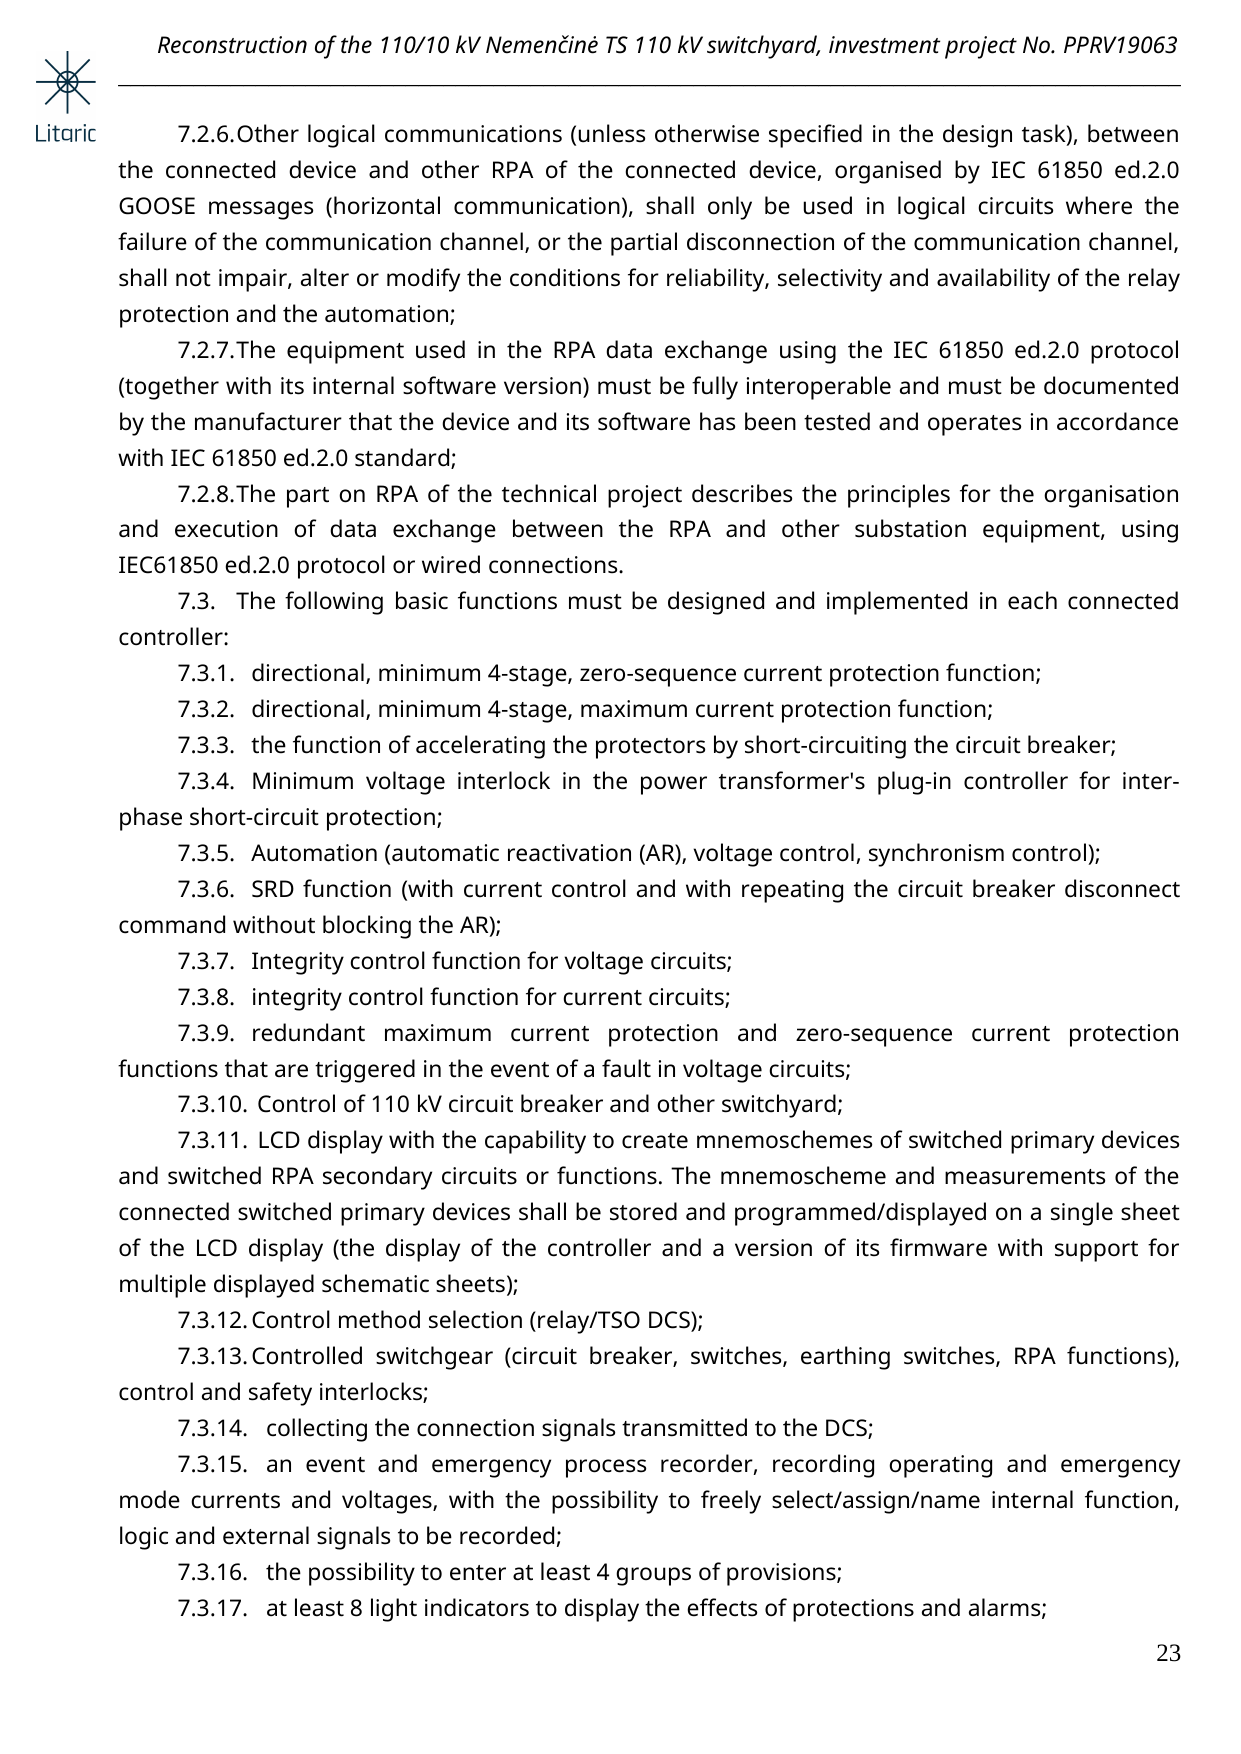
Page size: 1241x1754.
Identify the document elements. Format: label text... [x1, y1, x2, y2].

list the function of accelerating the protectors by short-circuiting the circuit breaker; [118, 729, 1181, 760]
list integrity control function for current circuits; [118, 981, 1181, 1012]
list redundant maximum current protection and zero-sequence current protection functions that are triggered in the event of a fault in voltage circuits; [118, 1017, 1181, 1084]
list at least 8 light indicators to display the effects of protections and alarms; [118, 1592, 1181, 1623]
list the possibility to enter at least 4 groups of provisions; [118, 1556, 1181, 1587]
list Control of 110 kV circuit breaker and other switchyard; [118, 1088, 1181, 1120]
list directional, minimum 4-stage, maximum current protection function; [118, 693, 1181, 724]
list collecting the connection signals transmitted to the DCS; [118, 1412, 1181, 1443]
list Controlled switchgear (circuit breaker, switches, earthing switches, RPA functions), control and safety interlocks; [118, 1340, 1181, 1407]
list The part on RPA of the technical project describes the principles for the organisation and execution of data exchange between the RPA and other substation equipment, using IEC61850 ed.2.0 protocol or wired connections. [118, 477, 1181, 581]
list Control method selection (relay/TSO DCS); [118, 1304, 1181, 1335]
list The following basic functions must be designed and implemented in each connected controller: [118, 585, 1181, 652]
list Integrity control function for voltage circuits; [118, 945, 1181, 976]
list an event and emergency process recorder, recording operating and emergency mode currents and voltages, with the possibility to freely select/assign/name internal function, logic and external signals to be recorded; [118, 1448, 1181, 1551]
picture [36, 51, 96, 142]
list LCD display with the capability to create mnemoschemes of switched primary devices and switched RPA secondary circuits or functions. The mnemoscheme and measurements of the connected switched primary devices shall be stored and programmed/displayed on a single sheet of the LCD display (the display of the controller and a version of its firmware with support for multiple displayed schematic sheets); [118, 1124, 1181, 1299]
list Automation (automatic reactivation (AR), voltage control, synchronism control); [118, 837, 1181, 868]
list SRD function (with current control and with repeating the circuit breaker disconnect command without blocking the AR); [118, 873, 1181, 940]
list Other logical communications (unless otherwise specified in the design task), between the connected device and other RPA of the connected device, organised by IEC 61850 ed.2.0 GOOSE messages (horizontal communication), shall only be used in logical circuits where the failure of the communication channel, or the partial disconnection of the communication channel, shall not impair, alter or modify the conditions for reliability, selectivity and availability of the relay protection and the automation; [118, 118, 1181, 329]
list directional, minimum 4-stage, zero-sequence current protection function; [118, 657, 1181, 688]
list The equipment used in the RPA data exchange using the IEC 61850 ed.2.0 protocol (together with its internal software version) must be fully interoperable and must be documented by the manufacturer that the device and its software has been tested and operates in accordance with IEC 61850 ed.2.0 standard; [118, 334, 1181, 473]
list Minimum voltage interlock in the power transformer's plug-in controller for inter-phase short-circuit protection; [118, 765, 1181, 832]
